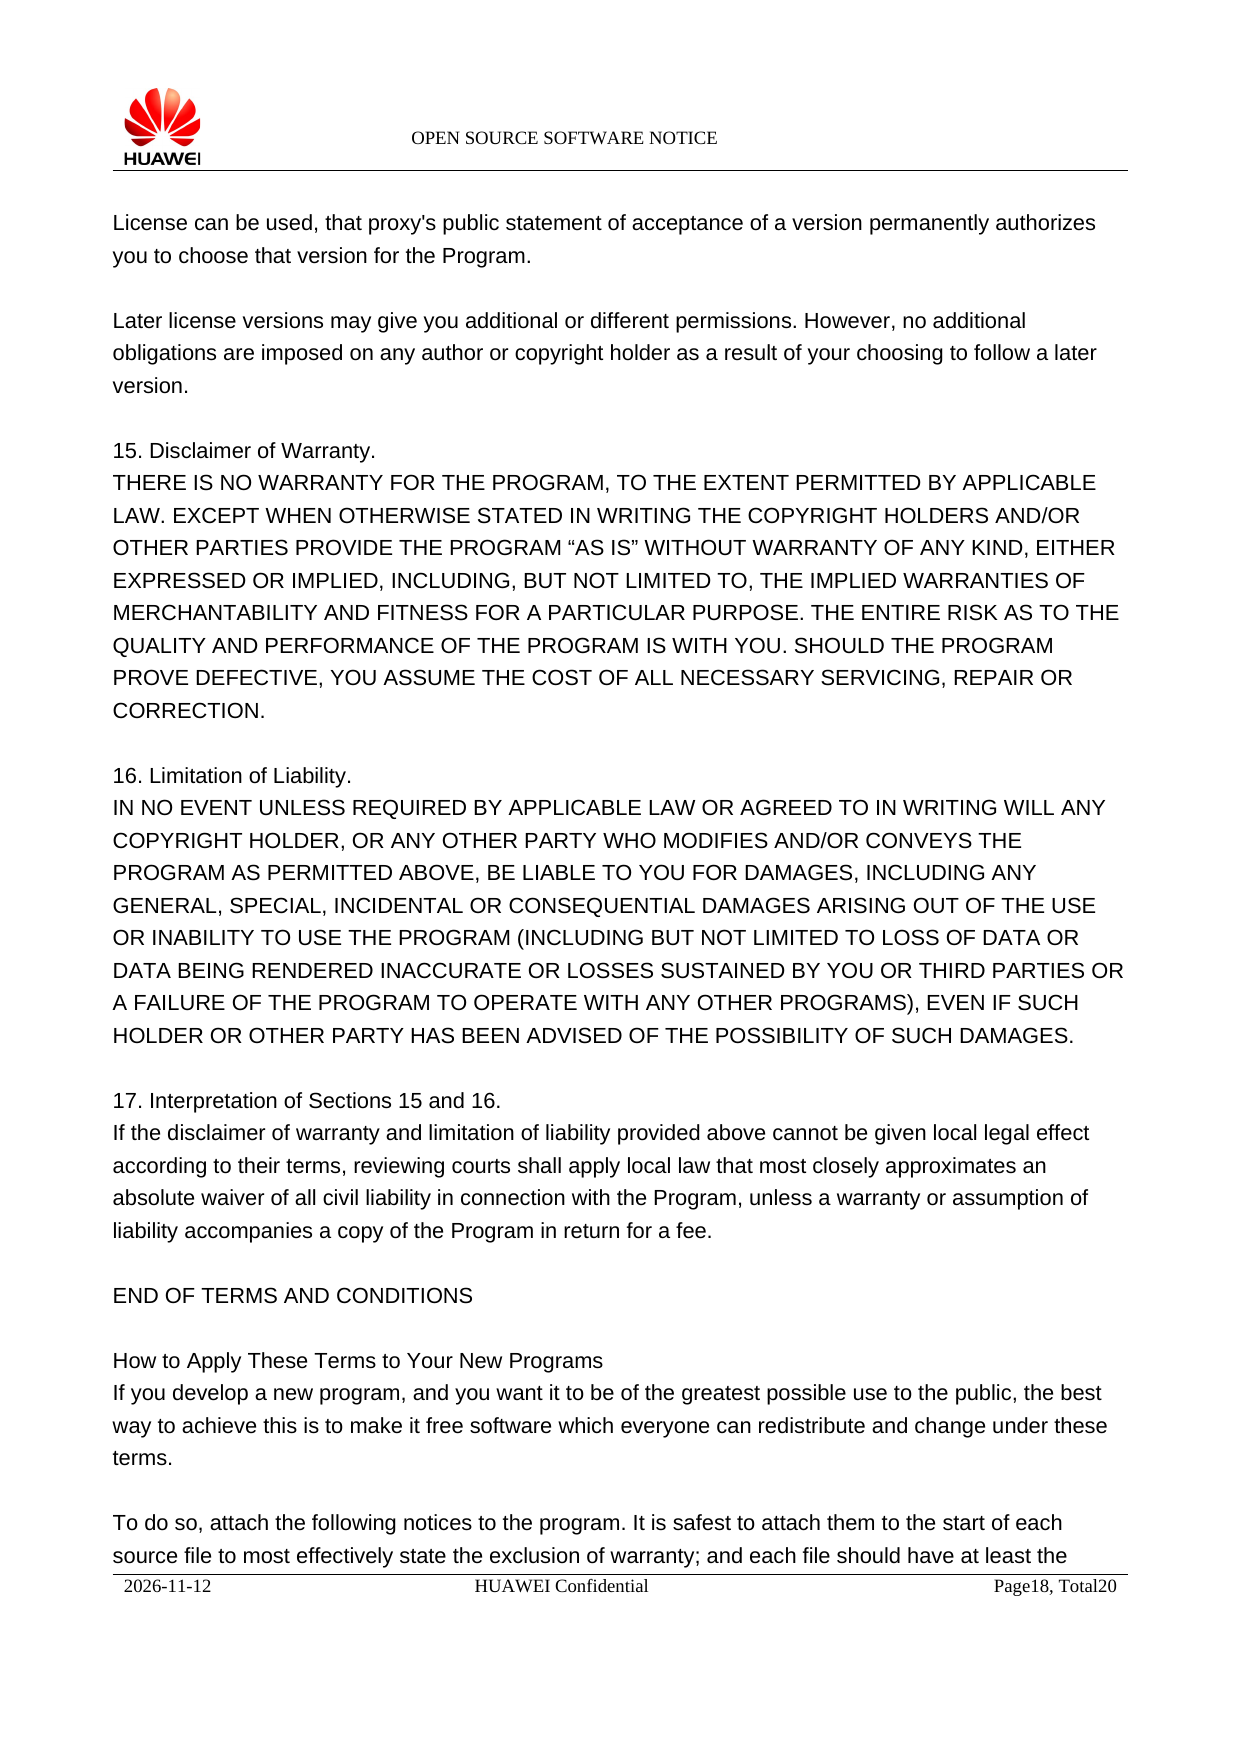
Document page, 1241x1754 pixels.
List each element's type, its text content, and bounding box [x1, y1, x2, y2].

text Later license versions may give you additional or different permissions. However, no additional obligations are imposed on any author or copyright holder as a result of your choosing to follow a later version. [112, 304, 1128, 401]
text END OF TERMS AND CONDITIONS [112, 1279, 1128, 1311]
text If you develop a new program, and you want it to be of the greatest possible use to the public, the best way to achieve this is to make it free software which everyone can redistribute and change under these terms. [112, 1376, 1128, 1474]
text IN NO EVENT UNLESS REQUIRED BY APPLICABLE LAW OR AGREED TO IN WRITING WILL ANY COPYRIGHT HOLDER, OR ANY OTHER PARTY WHO MODIFIES AND/OR CONVEYS THE PROGRAM AS PERMITTED ABOVE, BE LIABLE TO YOU FOR DAMAGES, INCLUDING ANY GENERAL, SPECIAL, INCIDENTAL OR CONSEQUENTIAL DAMAGES ARISING OUT OF THE USE OR INABILITY TO USE THE PROGRAM (INCLUDING BUT NOT LIMITED TO LOSS OF DATA OR DATA BEING RENDERED INACCURATE OR LOSSES SUSTAINED BY YOU OR THIRD PARTIES OR A FAILURE OF THE PROGRAM TO OPERATE WITH ANY OTHER PROGRAMS), EVEN IF SUCH HOLDER OR OTHER PARTY HAS BEEN ADVISED OF THE POSSIBILITY OF SUCH DAMAGES. [112, 791, 1128, 1051]
text 15. Disclaimer of Warranty. [112, 434, 1128, 466]
picture [124, 88, 201, 165]
text If the disclaimer of warranty and limitation of liability provided above cannot be given local legal effect according to their terms, reviewing courts shall apply local law that most closely approximates an absolute waiver of all civil liability in connection with the Program, unless a warranty or assumption of liability accompanies a copy of the Program in return for a fee. [112, 1116, 1128, 1246]
text 16. Limitation of Liability. [112, 759, 1128, 791]
text THERE IS NO WARRANTY FOR THE PROGRAM, TO THE EXTENT PERMITTED BY APPLICABLE LAW. EXCEPT WHEN OTHERWISE STATED IN WRITING THE COPYRIGHT HOLDERS AND/OR OTHER PARTIES PROVIDE THE PROGRAM “AS IS” WITHOUT WARRANTY OF ANY KIND, EITHER EXPRESSED OR IMPLIED, INCLUDING, BUT NOT LIMITED TO, THE IMPLIED WARRANTIES OF MERCHANTABILITY AND FITNESS FOR A PARTICULAR PURPOSE. THE ENTIRE RISK AS TO THE QUALITY AND PERFORMANCE OF THE PROGRAM IS WITH YOU. SHOULD THE PROGRAM PROVE DEFECTIVE, YOU ASSUME THE COST OF ALL NECESSARY SERVICING, REPAIR OR CORRECTION. [112, 466, 1128, 726]
text How to Apply These Terms to Your New Programs [112, 1344, 1128, 1376]
text 17. Interpretation of Sections 15 and 16. [112, 1084, 1128, 1116]
